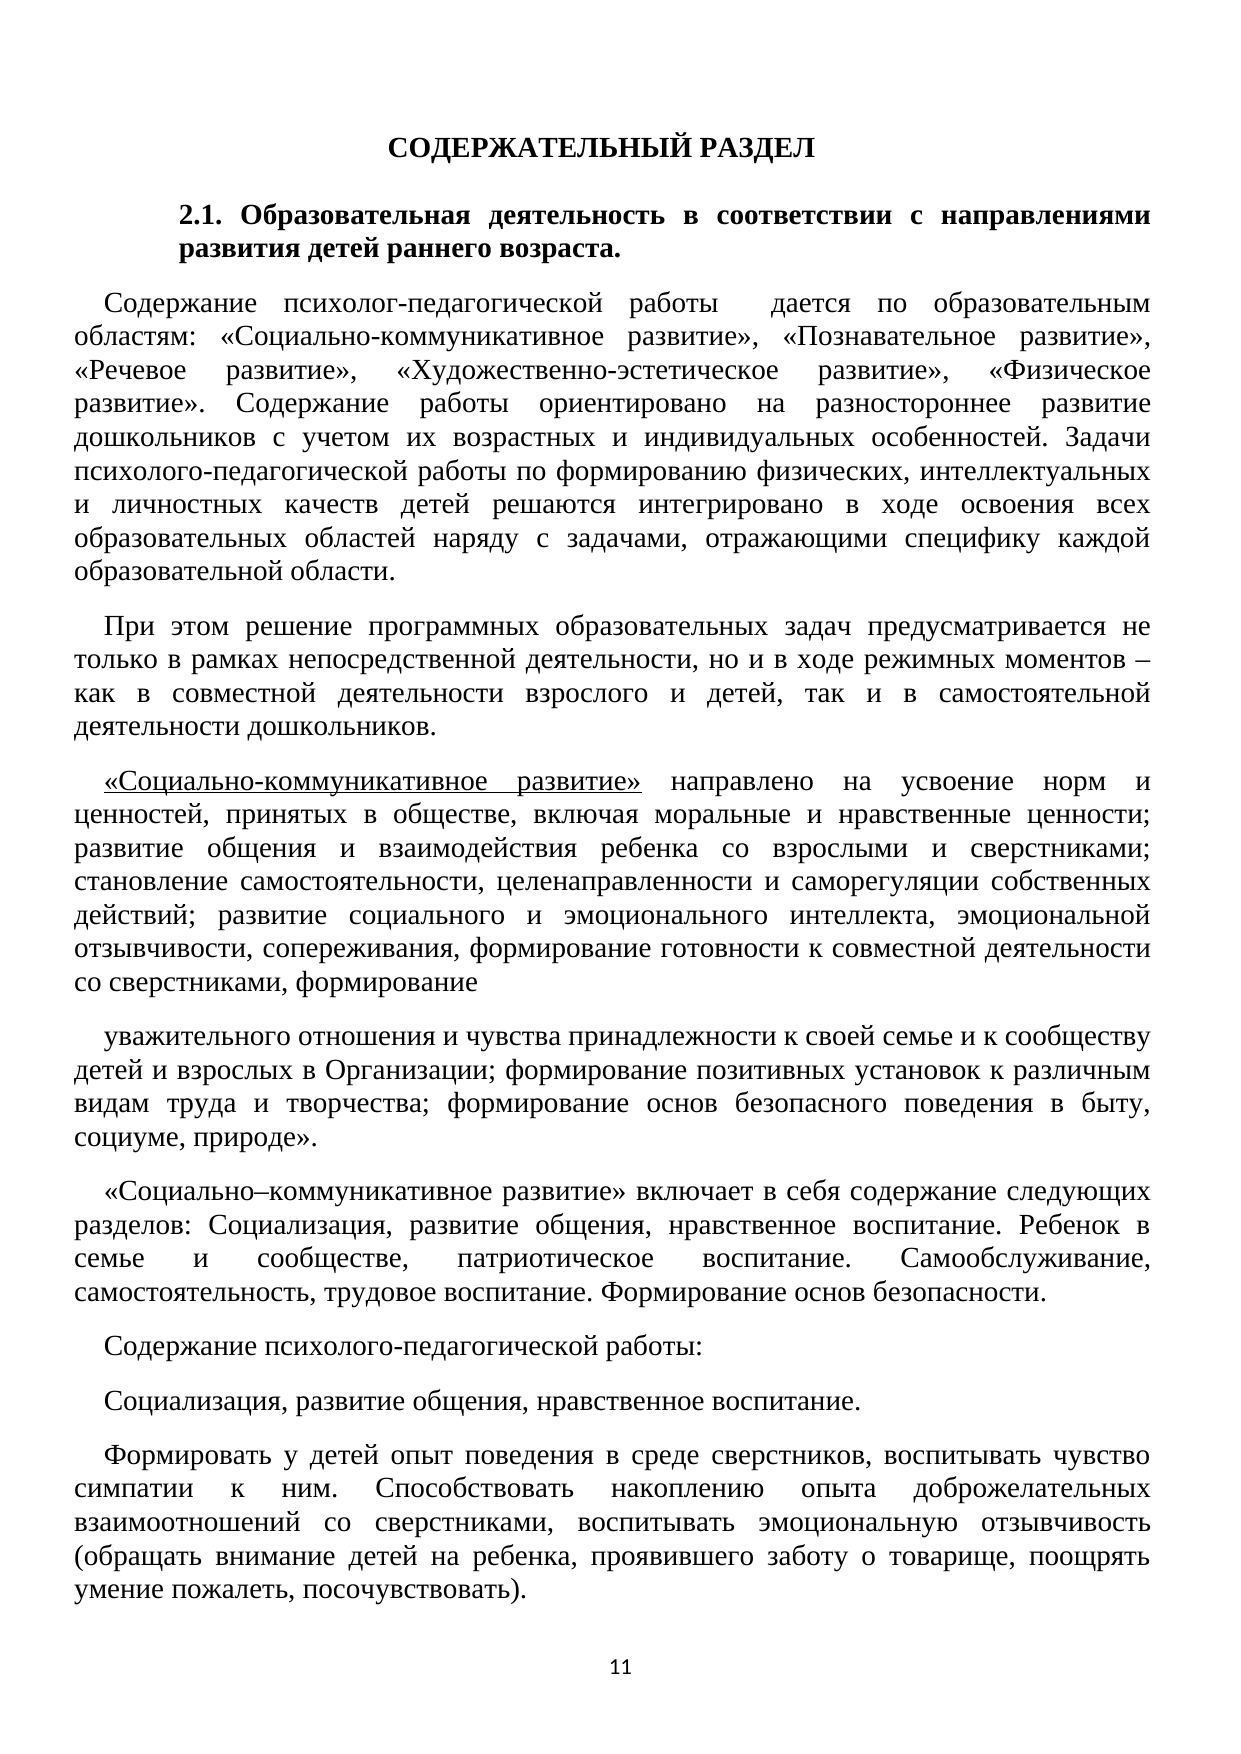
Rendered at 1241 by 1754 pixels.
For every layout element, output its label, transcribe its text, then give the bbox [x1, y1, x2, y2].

text При этом решение программных образовательных задач предусматривается не только в рамках непосредственной деятельности, но и в ходе режимных моментов – как в совместной деятельности взрослого и детей, так и в самостоятельной деятельности дошкольников. [74, 608, 1152, 742]
list СОДЕРЖАТЕЛЬНЫЙ РАЗДЕЛ [59, 130, 1152, 163]
text Формировать у детей опыт поведения в среде сверстников, воспитывать чувство симпатии к ним. Способствовать накоплению опыта доброжелательных взаимоотношений со сверстниками, воспитывать эмоциональную отзывчивость (обращать внимание детей на ребенка, проявившего заботу о товарище, поощрять умение пожалеть, посочувствовать). [74, 1437, 1152, 1605]
text «Социально–коммуникативное развитие» включает в себя содержание следующих разделов: Социализация, развитие общения, нравственное воспитание. Ребенок в семье и сообществе, патриотическое воспитание. Самообслуживание, самостоятельность, трудовое воспитание. Формирование основ безопасности. [74, 1173, 1152, 1307]
text Содержание психолог-педагогической работы дается по образовательным областям: «Социально-коммуникативное развитие», «Познавательное развитие», «Речевое развитие», «Художественно-эстетическое развитие», «Физическое развитие». Содержание работы ориентировано на разностороннее развитие дошкольников с учетом их возрастных и индивидуальных особенностей. Задачи психолого-педагогической работы по формированию физических, интеллектуальных и личностных качеств детей решаются интегрировано в ходе освоения всех образовательных областей наряду с задачами, отражающими специфику каждой образовательной области. [74, 285, 1152, 587]
text Содержание психолого-педагогической работы: [74, 1328, 1152, 1362]
text «Социально-коммуникативное развитие» направлено на усвоение норм и ценностей, принятых в обществе, включая моральные и нравственные ценности; развитие общения и взаимодействия ребенка со взрослыми и сверстниками; становление самостоятельности, целенаправленности и саморегуляции собственных действий; развитие социального и эмоционального интеллекта, эмоциональной отзывчивости, сопереживания, формирование готовности к совместной деятельности со сверстниками, формирование [74, 763, 1152, 997]
list 2.1. Образовательная деятельность в соответствии с направлениями развития детей раннего возраста. [178, 197, 1152, 264]
text уважительного отношения и чувства принадлежности к своей семье и к сообществу детей и взрослых в Организации; формирование позитивных установок к различным видам труда и творчества; формирование основ безопасного поведения в быту, социуме, природе». [74, 1018, 1152, 1152]
text Социализация, развитие общения, нравственное воспитание. [74, 1383, 1152, 1416]
